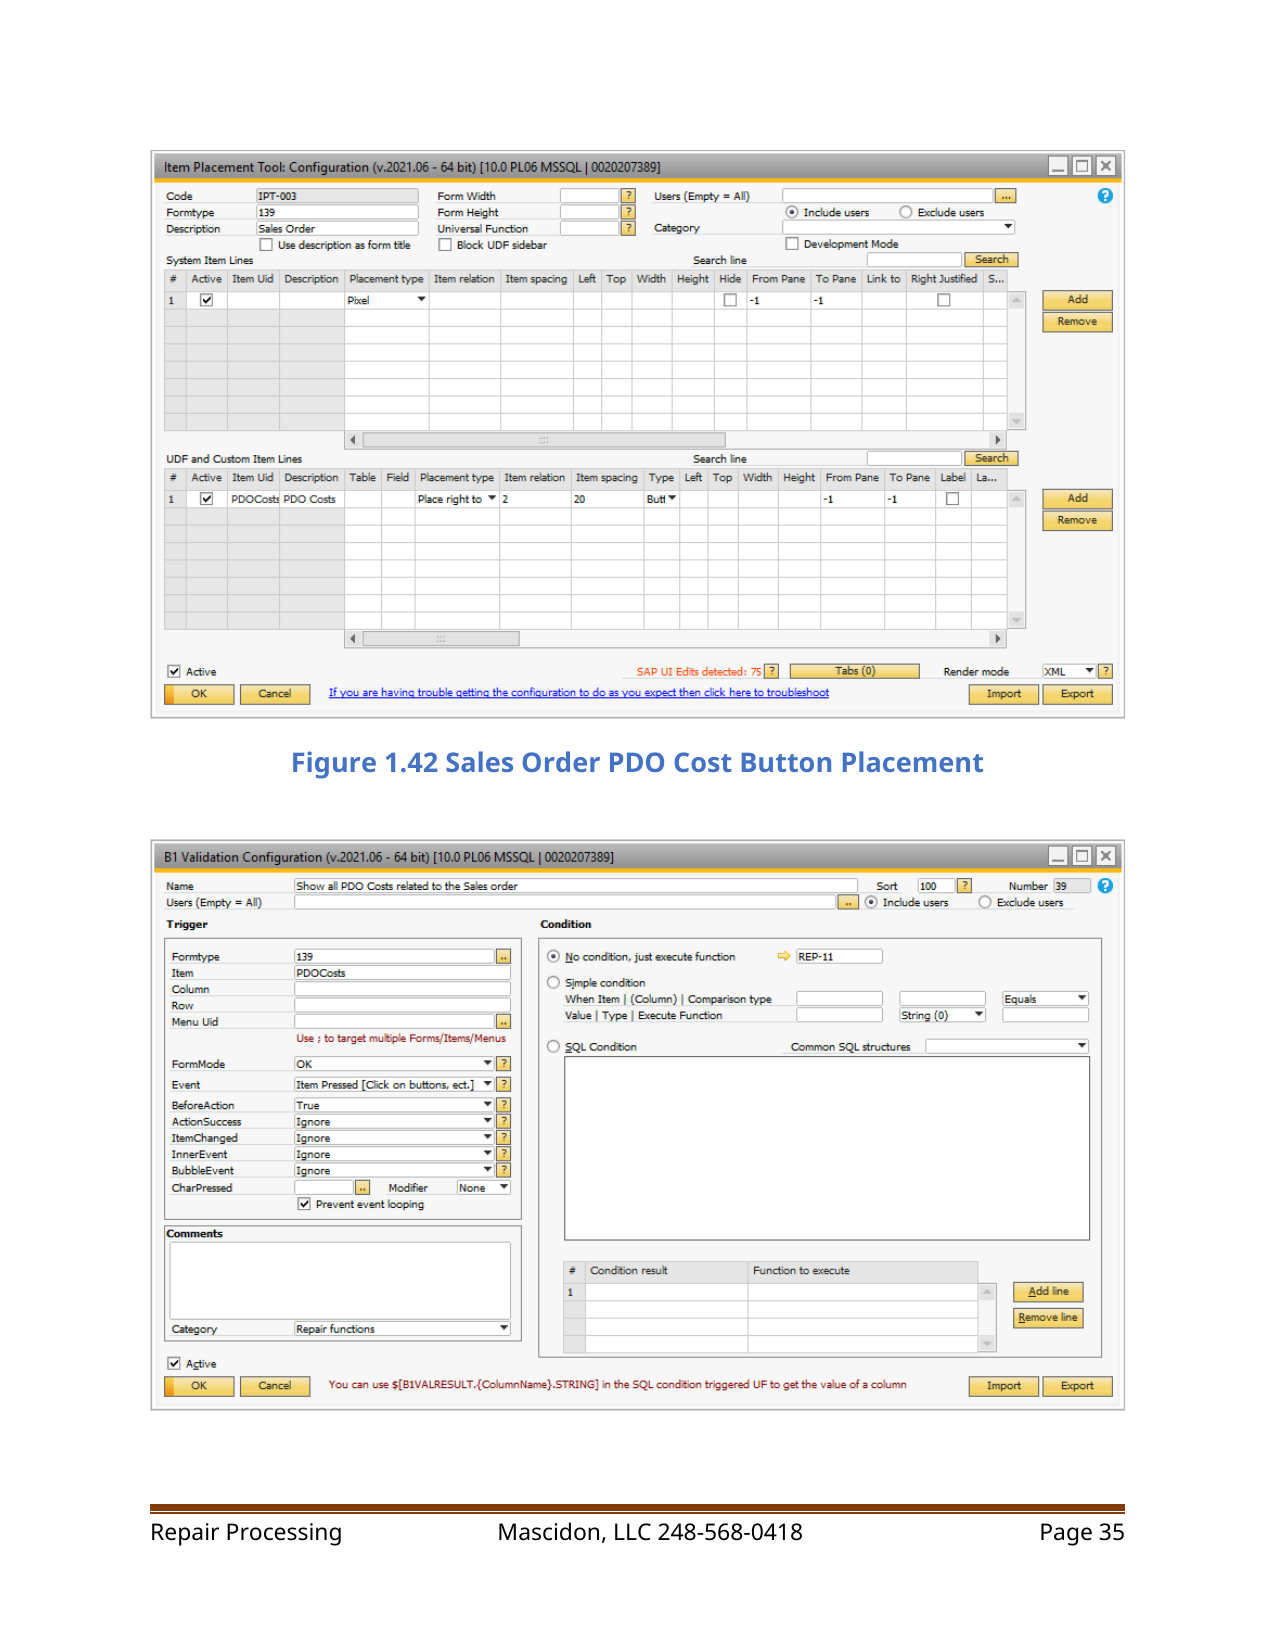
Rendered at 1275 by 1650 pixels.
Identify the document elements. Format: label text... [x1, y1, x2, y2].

subtitle Figure 1.42 Sales Order PDO Cost Button Placement [150, 744, 1125, 781]
picture [150, 839, 1125, 1411]
picture [150, 150, 1125, 719]
